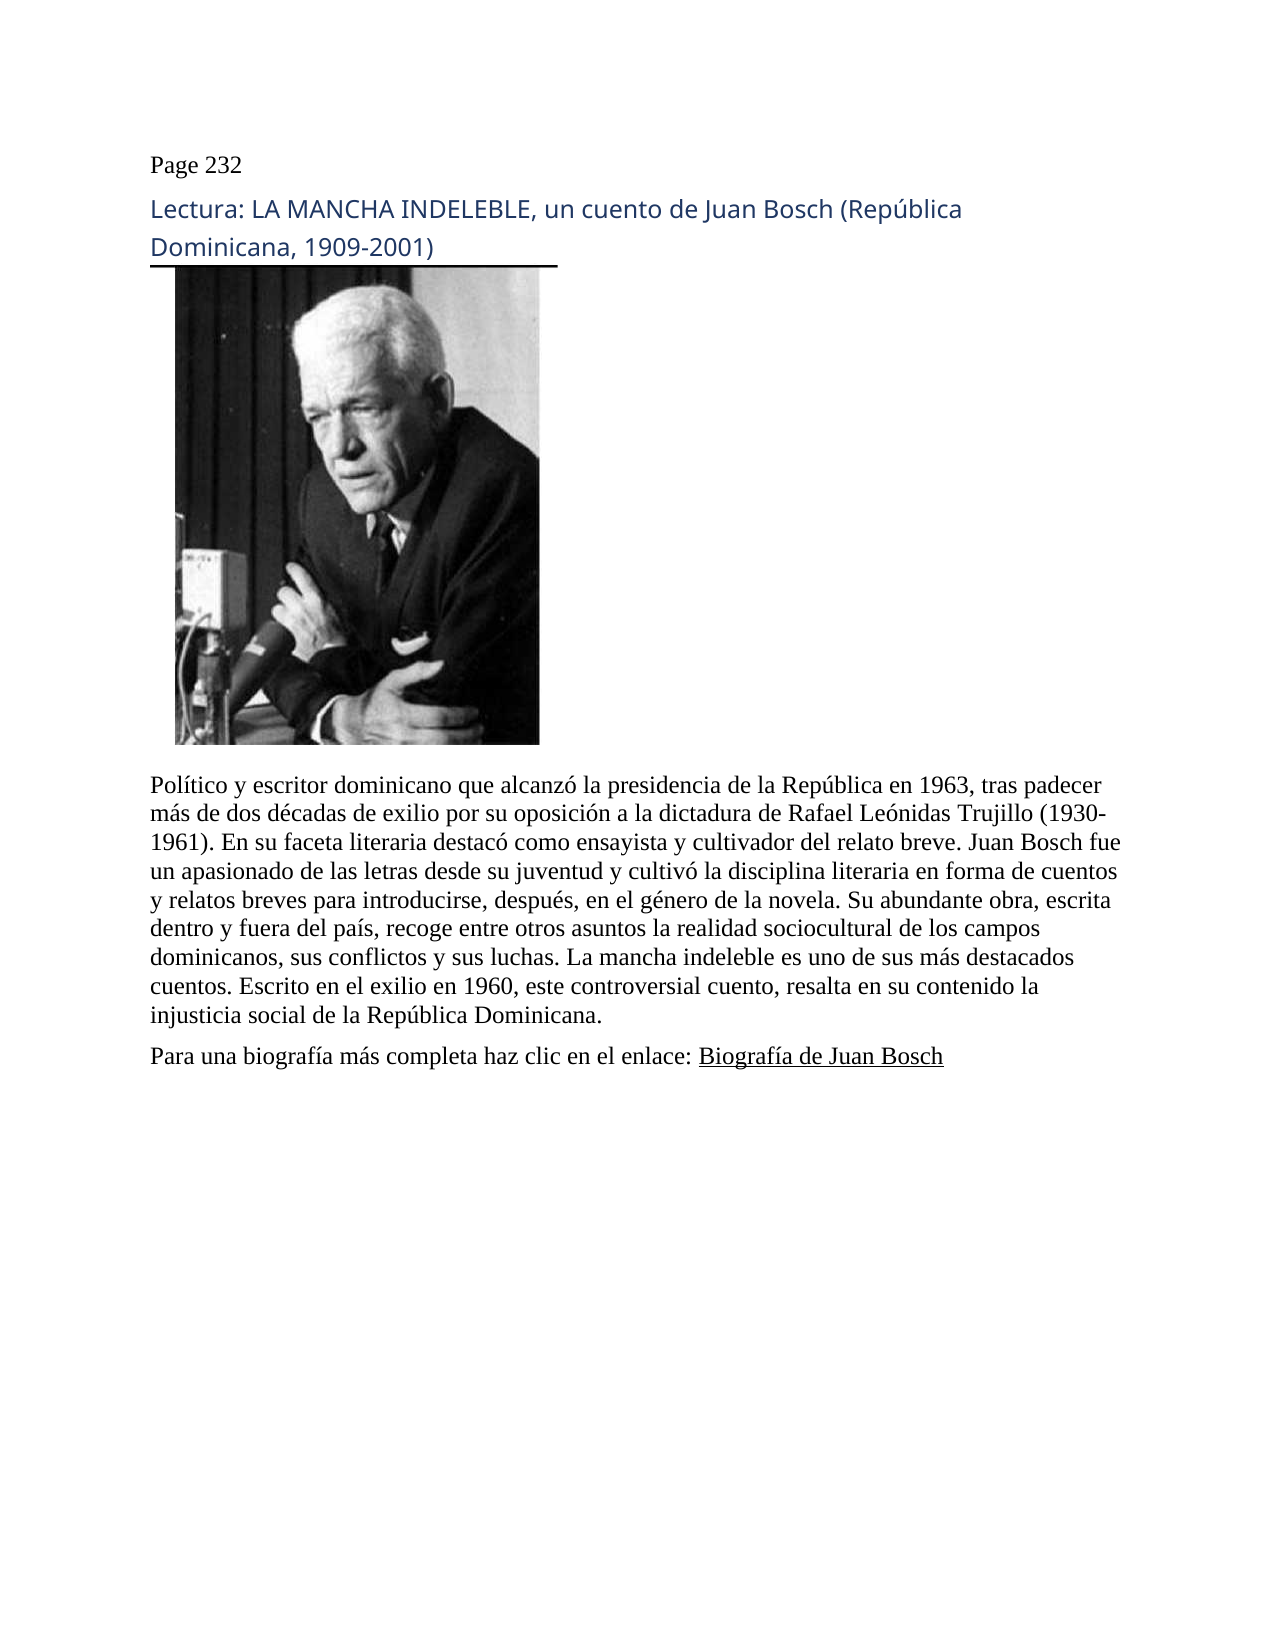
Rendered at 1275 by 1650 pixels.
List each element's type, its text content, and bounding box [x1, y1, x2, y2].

text Page 232 [150, 150, 1125, 179]
subtitle Dominicana, 1909-2001) [150, 229, 1125, 263]
subtitle Lectura: LA MANCHA INDELEBLE, un cuento de Juan Bosch (República [150, 191, 1125, 225]
picture [150, 263, 558, 758]
text Para una biografía más completa haz clic en el enlace: Biografía de Juan Bosch [150, 1041, 1125, 1070]
text Político y escritor dominicano que alcanzó la presidencia de la República en 1963, tras padecer más de dos décadas de exilio por su oposición a la dictadura de Rafael Leónidas Trujillo (1930-1961). En su faceta literaria destacó como ensayista y cultivador del relato breve. Juan Bosch fue un apasionado de las letras desde su juventud y cultivó la disciplina literaria en forma de cuentos y relatos breves para introducirse, después, en el género de la novela. Su abundante obra, escrita dentro y fuera del país, recoge entre otros asuntos la realidad sociocultural de los campos dominicanos, sus conflictos y sus luchas. La mancha indeleble es uno de sus más destacados cuentos. Escrito en el exilio en 1960, este controversial cuento, resalta en su contenido la injusticia social de la República Dominicana. [150, 770, 1125, 1028]
